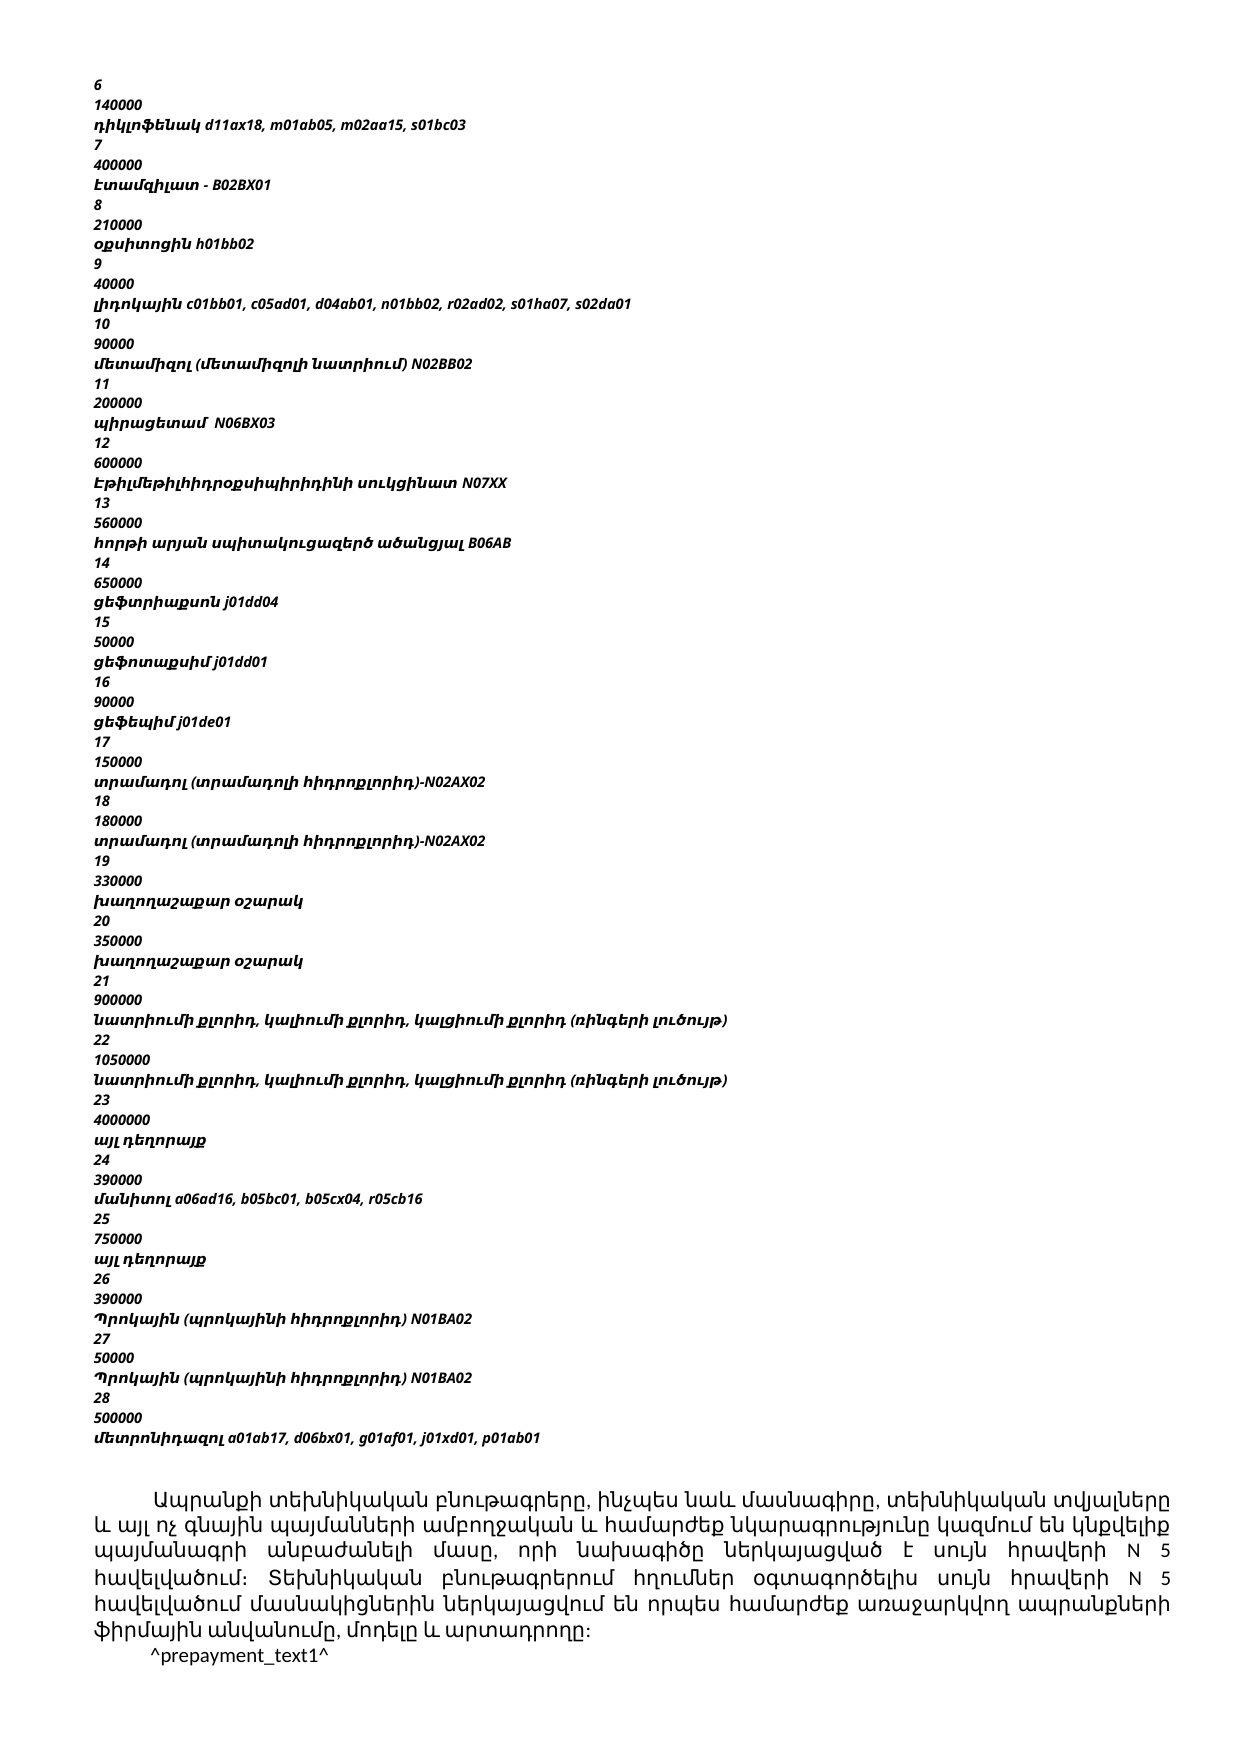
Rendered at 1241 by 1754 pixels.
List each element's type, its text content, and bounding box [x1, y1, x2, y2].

text Ապրանքի տեխնիկական բնութագրերը, ինչպես նաև մասնագիրը, տեխնիկական տվյալները և այլ ոչ գնային պայմանների ամբողջական և համարժեք նկարագրությունը կազմում են կնքվելիք պայմանագրի անբաժանելի մասը, որի նախագիծը ներկայացված է սույն հրավերի N 5 հավելվածում։ Տեխնիկական բնութագրերում հղումներ օգտագործելիս սույն հրավերի N 5 հավելվածում մասնակիցներին ներկայացվում են որպես համարժեք առաջարկվող ապրանքների ֆիրմային անվանումը, մոդելը և արտադրողը: [94, 1487, 1171, 1642]
text ^prepayment_text1^ [94, 1642, 1171, 1668]
